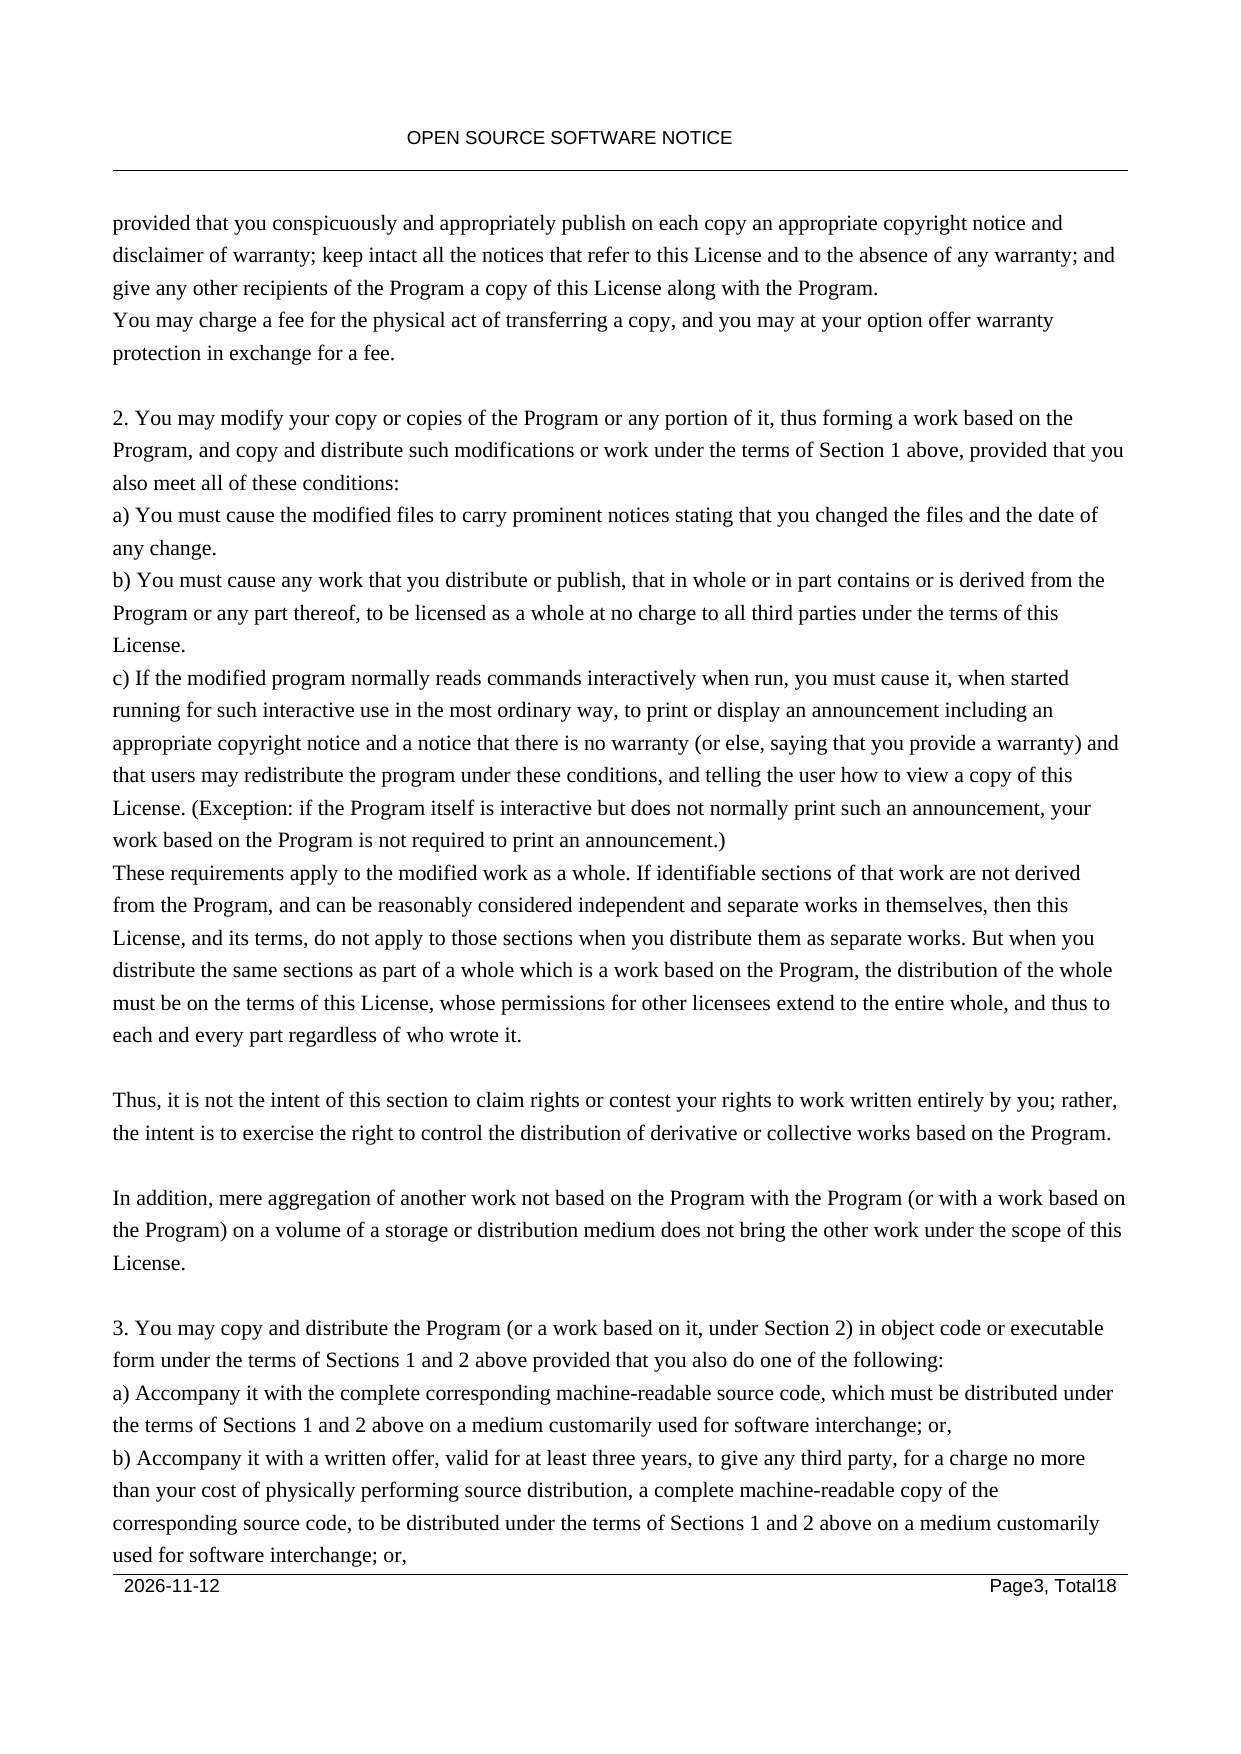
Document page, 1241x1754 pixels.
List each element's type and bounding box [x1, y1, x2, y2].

text [112, 206, 1128, 1571]
